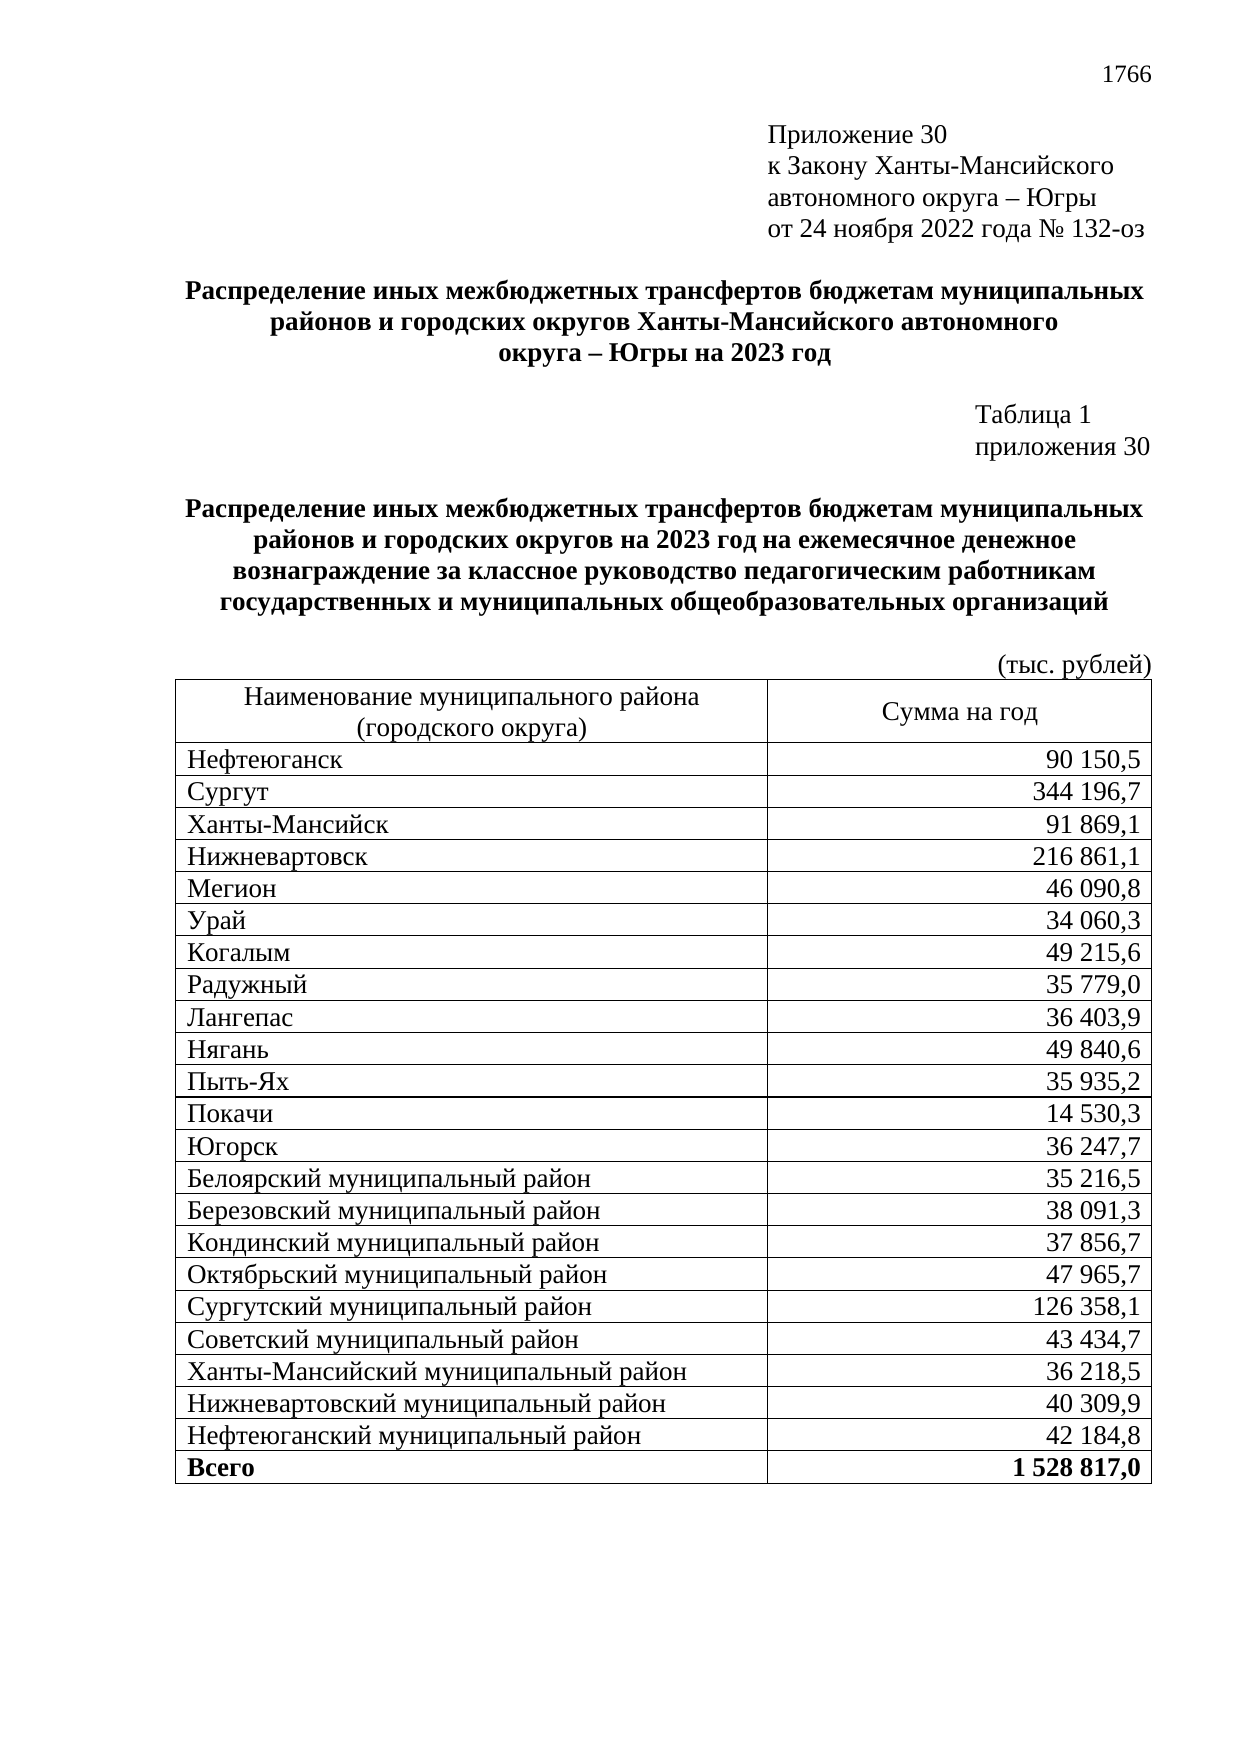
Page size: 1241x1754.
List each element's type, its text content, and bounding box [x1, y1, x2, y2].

table_cell Радужный [176, 969, 767, 1000]
table_cell Нефтеюганский муниципальный район [176, 1419, 767, 1450]
table_cell Покачи [176, 1098, 767, 1128]
table_header Сумма на год [768, 680, 1151, 742]
table_cell 216 861,1 [768, 840, 1151, 871]
table_cell Нягань [176, 1033, 767, 1064]
table_cell Октябрьский муниципальный район [176, 1258, 767, 1289]
text Распределение иных межбюджетных трансфертов бюджетам муниципальных районов и городских округов на 2023 год на ежемесячное денежное вознаграждение за классное руководство педагогическим работникам государственных и муниципальных общеобразовательных организаций [177, 492, 1152, 617]
table_cell Ханты-Мансийский муниципальный район [176, 1355, 767, 1386]
table_cell Березовский муниципальный район [176, 1194, 767, 1225]
table_cell 90 150,5 [768, 743, 1151, 774]
table_cell 46 090,8 [768, 872, 1151, 903]
table_cell Нижневартовский муниципальный район [176, 1387, 767, 1418]
table_cell 35 779,0 [768, 969, 1151, 1000]
table_cell Кондинский муниципальный район [176, 1226, 767, 1257]
table_cell Всего [176, 1451, 767, 1483]
table_cell 14 530,3 [768, 1098, 1151, 1128]
text автономного округа – Югры [767, 181, 1152, 212]
table_cell Сургут [176, 776, 767, 807]
text округа – Югры на 2023 год [177, 336, 1152, 367]
table_cell 36 218,5 [768, 1355, 1151, 1386]
table_cell 49 215,6 [768, 936, 1151, 968]
text к Закону Ханты-Мансийского [767, 149, 1152, 181]
text приложения 30 [975, 430, 1152, 461]
text (тыс. рублей) [177, 648, 1152, 679]
table_cell 36 403,9 [768, 1001, 1151, 1032]
table_cell 35 216,5 [768, 1162, 1151, 1193]
table_cell 36 247,7 [768, 1130, 1151, 1161]
table_cell Когалым [176, 936, 767, 968]
table_cell Нефтеюганск [176, 743, 767, 774]
table_cell Сургутский муниципальный район [176, 1291, 767, 1322]
table_cell Ханты-Мансийск [176, 808, 767, 839]
table_cell 344 196,7 [768, 776, 1151, 807]
text Таблица 1 [975, 399, 1152, 430]
table_cell 47 965,7 [768, 1258, 1151, 1289]
table_cell 42 184,8 [768, 1419, 1151, 1450]
table_cell Мегион [176, 872, 767, 903]
text Распределение иных межбюджетных трансфертов бюджетам муниципальных районов и городских округов Ханты-Мансийского автономного [177, 274, 1152, 336]
text Приложение 30 [767, 118, 1152, 149]
table_cell Урай [176, 904, 767, 935]
table_cell 49 840,6 [768, 1033, 1151, 1064]
table_cell Пыть-Ях [176, 1065, 767, 1096]
table_cell Нижневартовск [176, 840, 767, 871]
table_cell Советский муниципальный район [176, 1323, 767, 1354]
table_cell 35 935,2 [768, 1065, 1151, 1096]
table_cell 38 091,3 [768, 1194, 1151, 1225]
table_cell 34 060,3 [768, 904, 1151, 935]
table_cell 43 434,7 [768, 1323, 1151, 1354]
table_cell Лангепас [176, 1001, 767, 1032]
table_cell 40 309,9 [768, 1387, 1151, 1418]
table_cell 126 358,1 [768, 1291, 1151, 1322]
table_cell 1 528 817,0 [768, 1451, 1151, 1483]
table_header Наименование муниципального района (городского округа) [176, 680, 767, 742]
table_cell Белоярский муниципальный район [176, 1162, 767, 1193]
table_cell Югорск [176, 1130, 767, 1161]
table_cell 37 856,7 [768, 1226, 1151, 1257]
table_cell 91 869,1 [768, 808, 1151, 839]
text от 24 ноября 2022 года № 132-оз [767, 212, 1152, 243]
